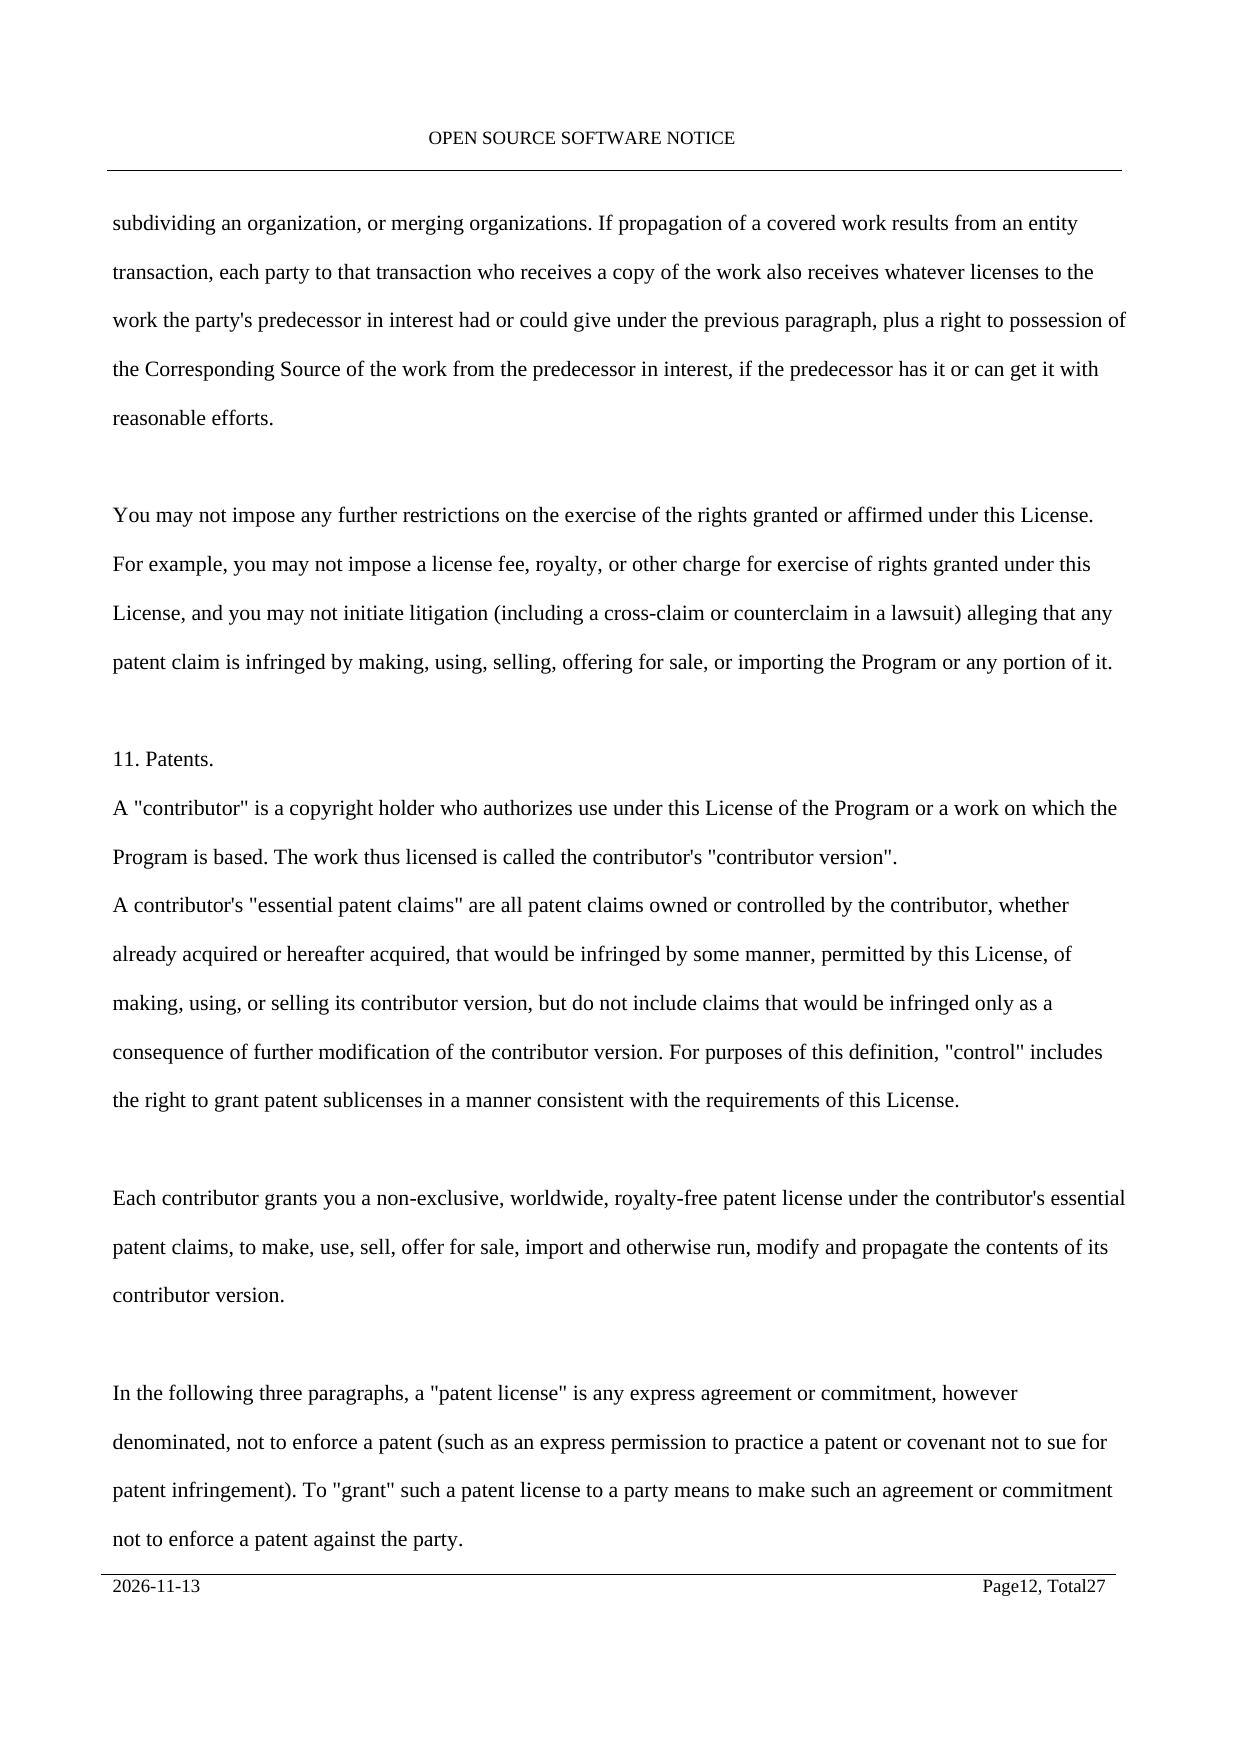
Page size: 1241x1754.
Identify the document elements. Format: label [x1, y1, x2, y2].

text [112, 206, 1128, 1555]
